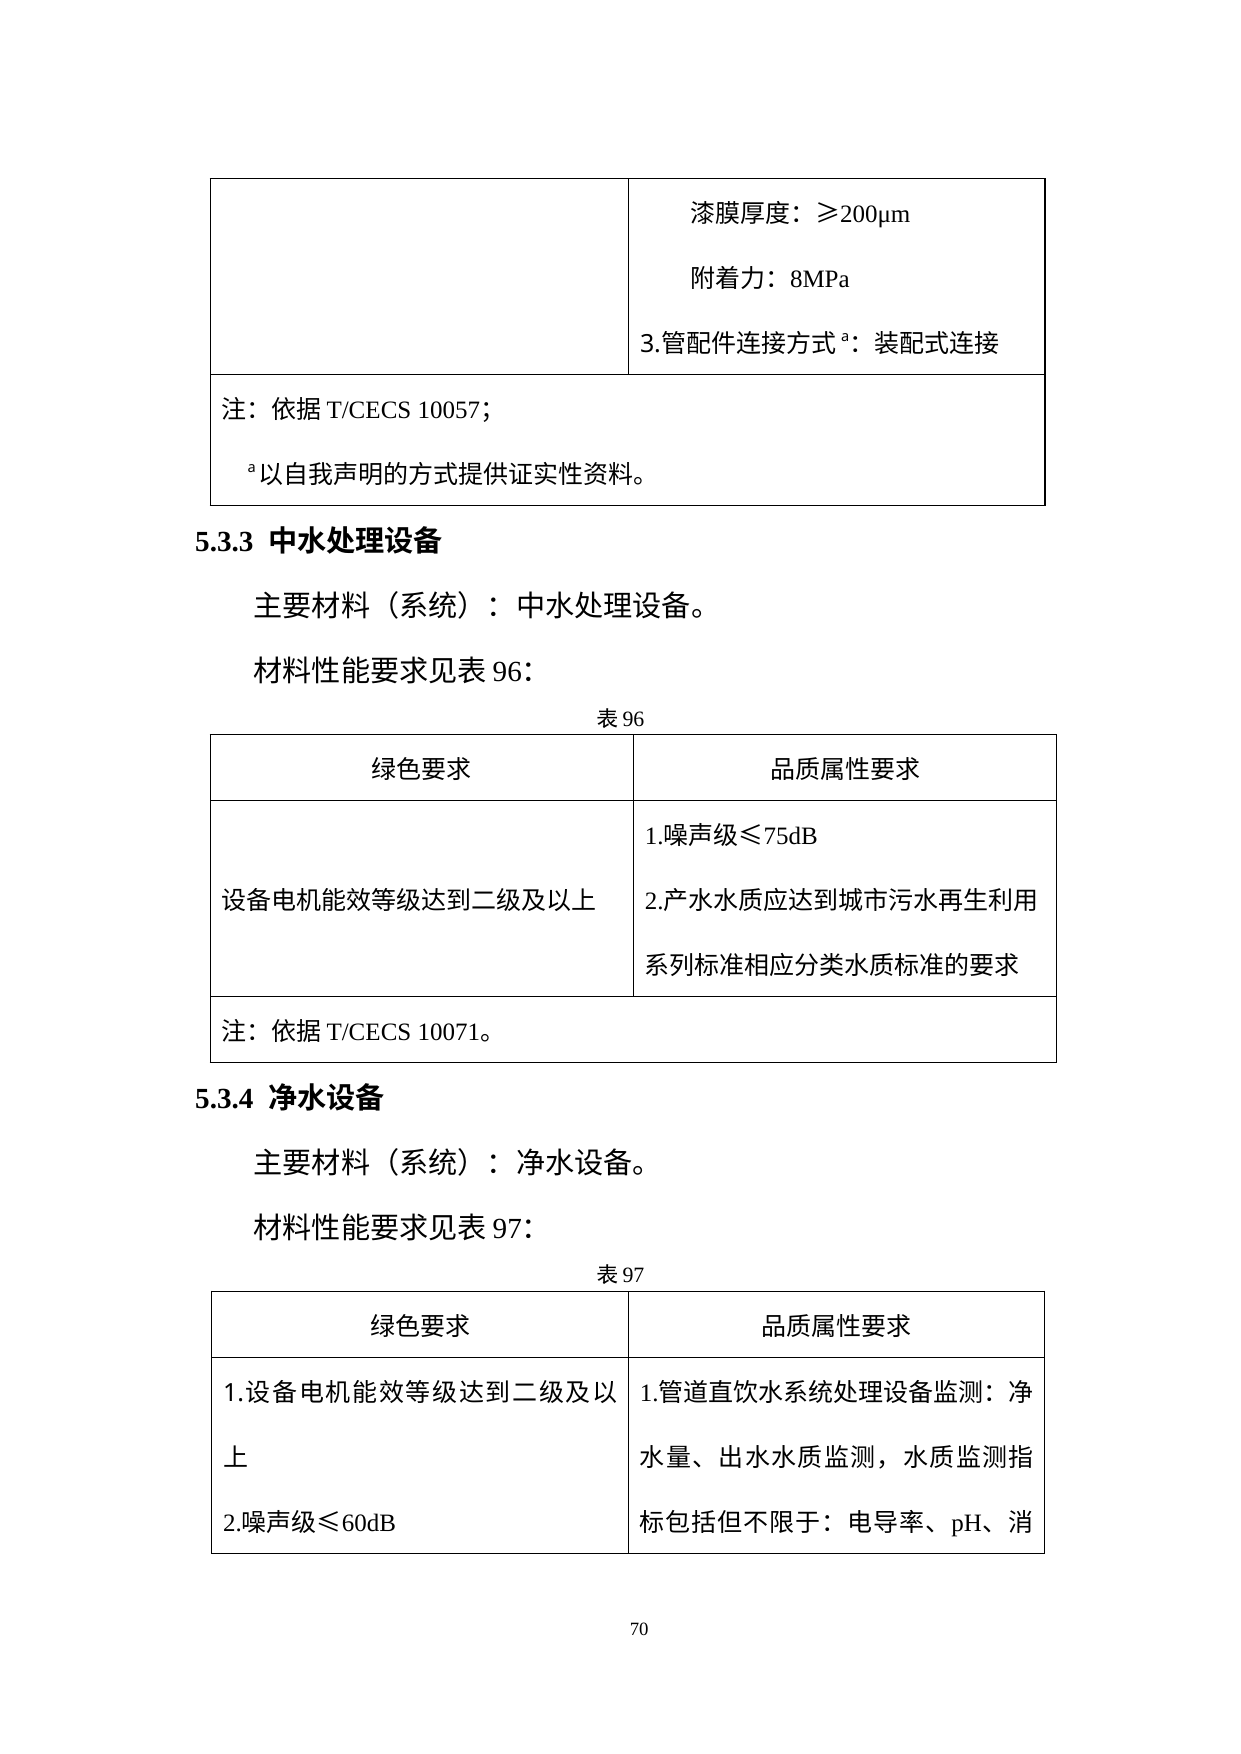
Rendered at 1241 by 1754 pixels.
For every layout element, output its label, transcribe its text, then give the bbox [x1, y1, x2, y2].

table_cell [629, 179, 1044, 374]
table_cell 注：依据T/CECS 10057； a以自我声明的方式提供证实性资料。 [211, 375, 1044, 505]
subtitle 5.3.3 中水处理设备 [195, 506, 1045, 571]
text 材料性能要求见表96： [195, 636, 1045, 701]
table_cell 注：依据T/CECS 10071。 [211, 997, 1056, 1062]
text 表96 [195, 701, 1045, 734]
table_cell 1.噪声级≤75dB 2.产水水质应达到城市污水再生利用系列标准相应分类水质标准的要求 [634, 801, 1056, 996]
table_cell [212, 1358, 628, 1553]
text 材料性能要求见表97： [195, 1193, 1045, 1258]
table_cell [629, 1358, 1044, 1553]
table_header 绿色要求 [212, 1292, 628, 1357]
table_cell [211, 179, 628, 374]
table_header 绿色要求 [211, 735, 633, 800]
subtitle 5.3.4 净水设备 [195, 1063, 1045, 1128]
text 表97 [195, 1258, 1045, 1291]
table_cell 设备电机能效等级达到二级及以上 [211, 801, 633, 996]
text 主要材料（系统）：中水处理设备。 [195, 571, 1045, 636]
table_header 品质属性要求 [629, 1292, 1044, 1357]
table_header 品质属性要求 [634, 735, 1056, 800]
text 主要材料（系统）：净水设备。 [195, 1128, 1045, 1193]
